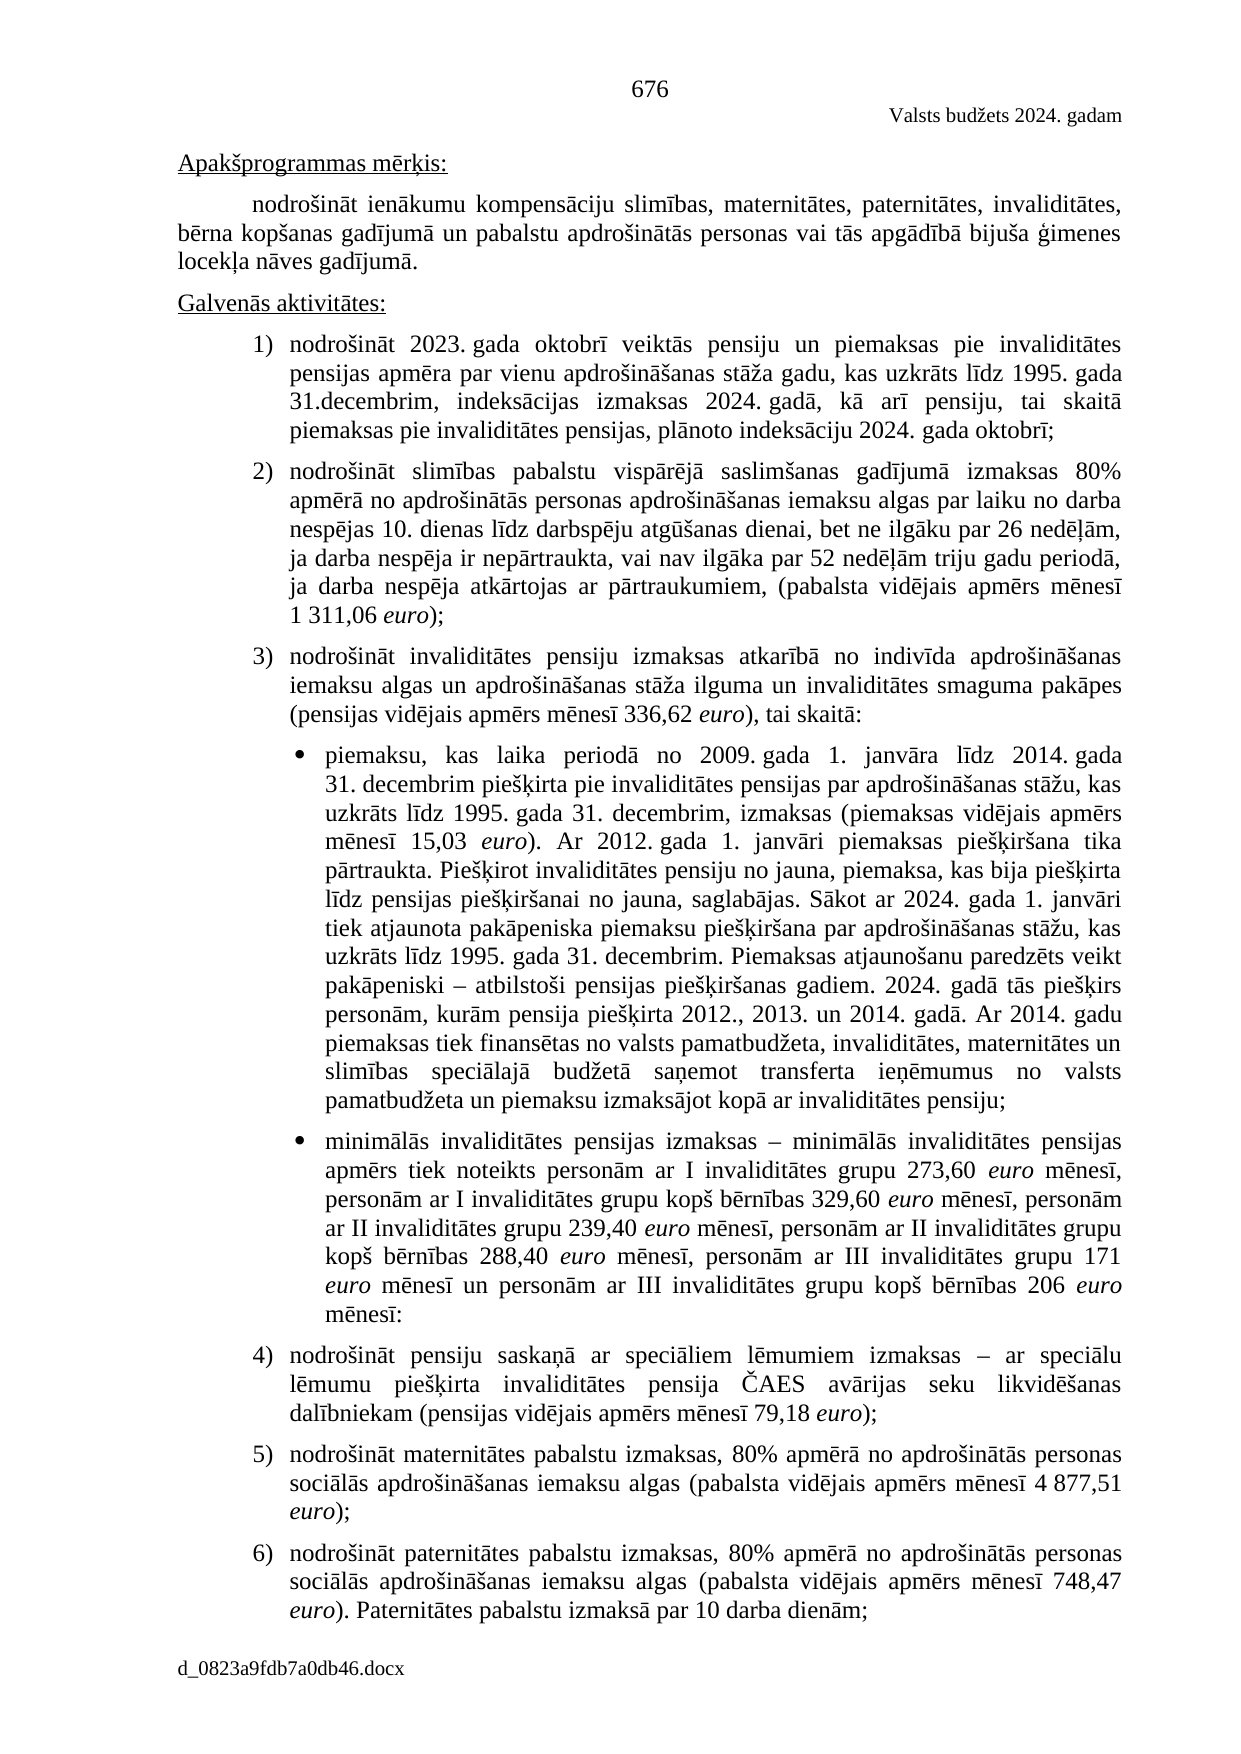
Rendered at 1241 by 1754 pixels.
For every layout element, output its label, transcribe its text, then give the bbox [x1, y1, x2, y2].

list minimālās invaliditātes pensijas izmaksas – minimālās invaliditātes pensijas apmērs tiek noteikts personām ar I invaliditātes grupu 273,60 euro mēnesī, personām ar I invaliditātes grupu kopš bērnības 329,60 euro mēnesī, personām ar II invaliditātes grupu 239,40 euro mēnesī, personām ar II invaliditātes grupu kopš bērnības 288,40 euro mēnesī, personām ar III invaliditātes grupu 171 euro mēnesī un personām ar III invaliditātes grupu kopš bērnības 206 euro mēnesī: [295, 1126, 1122, 1328]
list nodrošināt slimības pabalstu vispārējā saslimšanas gadījumā izmaksas 80% apmērā no apdrošinātās personas apdrošināšanas iemaksu algas par laiku no darba nespējas 10. dienas līdz darbspēju atgūšanas dienai, bet ne ilgāku par 26 nedēļām, ja darba nespēja ir nepārtraukta, vai nav ilgāka par 52 nedēļām triju gadu periodā, ja darba nespēja atkārtojas ar pārtraukumiem, (pabalsta vidējais apmērs mēnesī 1 311,06 euro); [252, 456, 1122, 629]
list nodrošināt paternitātes pabalstu izmaksas, 80% apmērā no apdrošinātās personas sociālās apdrošināšanas iemaksu algas (pabalsta vidējais apmērs mēnesī 748,47 euro). Paternitātes pabalstu izmaksā par 10 darba dienām; [252, 1538, 1122, 1624]
list piemaksu, kas laika periodā no 2009. gada 1. janvāra līdz 2014. gada 31. decembrim piešķirta pie invaliditātes pensijas par apdrošināšanas stāžu, kas uzkrāts līdz 1995. gada 31. decembrim, izmaksas (piemaksas vidējais apmērs mēnesī 15,03 euro). Ar 2012. gada 1. janvāri piemaksas piešķiršana tika pārtraukta. Piešķirot invaliditātes pensiju no jauna, piemaksa, kas bija piešķirta līdz pensijas piešķiršanai no jauna, saglabājas. Sākot ar 2024. gada 1. janvāri tiek atjaunota pakāpeniska piemaksu piešķiršana par apdrošināšanas stāžu, kas uzkrāts līdz 1995. gada 31. decembrim. Piemaksas atjaunošanu paredzēts veikt pakāpeniski – atbilstoši pensijas piešķiršanas gadiem. 2024. gadā tās piešķirs personām, kurām pensija piešķirta 2012., 2013. un 2014. gadā. Ar 2014. gadu piemaksas tiek finansētas no valsts pamatbudžeta, invaliditātes, maternitātes un slimības speciālajā budžetā saņemot transferta ieņēmumus no valsts pamatbudžeta un piemaksu izmaksājot kopā ar invaliditātes pensiju; [295, 740, 1122, 1114]
list nodrošināt pensiju saskaņā ar speciāliem lēmumiem izmaksas – ar speciālu lēmumu piešķirta invaliditātes pensija ČAES avārijas seku likvidēšanas dalībniekam (pensijas vidējais apmērs mēnesī 79,18 euro); [252, 1340, 1122, 1426]
text Apakšprogrammas mērķis: [177, 148, 1122, 176]
list nodrošināt 2023. gada oktobrī veiktās pensiju un piemaksas pie invaliditātes pensijas apmēra par vienu apdrošināšanas stāža gadu, kas uzkrāts līdz 1995. gada 31.decembrim, indeksācijas izmaksas 2024. gadā, kā arī pensiju, tai skaitā piemaksas pie invaliditātes pensijas, plānoto indeksāciju 2024. gada oktobrī; [252, 329, 1122, 444]
text nodrošināt ienākumu kompensāciju slimības, maternitātes, paternitātes, invaliditātes, bērna kopšanas gadījumā un pabalstu apdrošinātās personas vai tās apgādībā bijuša ģimenes locekļa nāves gadījumā. [177, 189, 1122, 275]
list nodrošināt maternitātes pabalstu izmaksas, 80% apmērā no apdrošinātās personas sociālās apdrošināšanas iemaksu algas (pabalsta vidējais apmērs mēnesī 4 877,51 euro); [252, 1439, 1122, 1525]
list nodrošināt invaliditātes pensiju izmaksas atkarībā no indivīda apdrošināšanas iemaksu algas un apdrošināšanas stāža ilguma un invaliditātes smaguma pakāpes (pensijas vidējais apmērs mēnesī 336,62 euro), tai skaitā: [252, 641, 1122, 728]
text Galvenās aktivitātes: [177, 288, 1122, 316]
